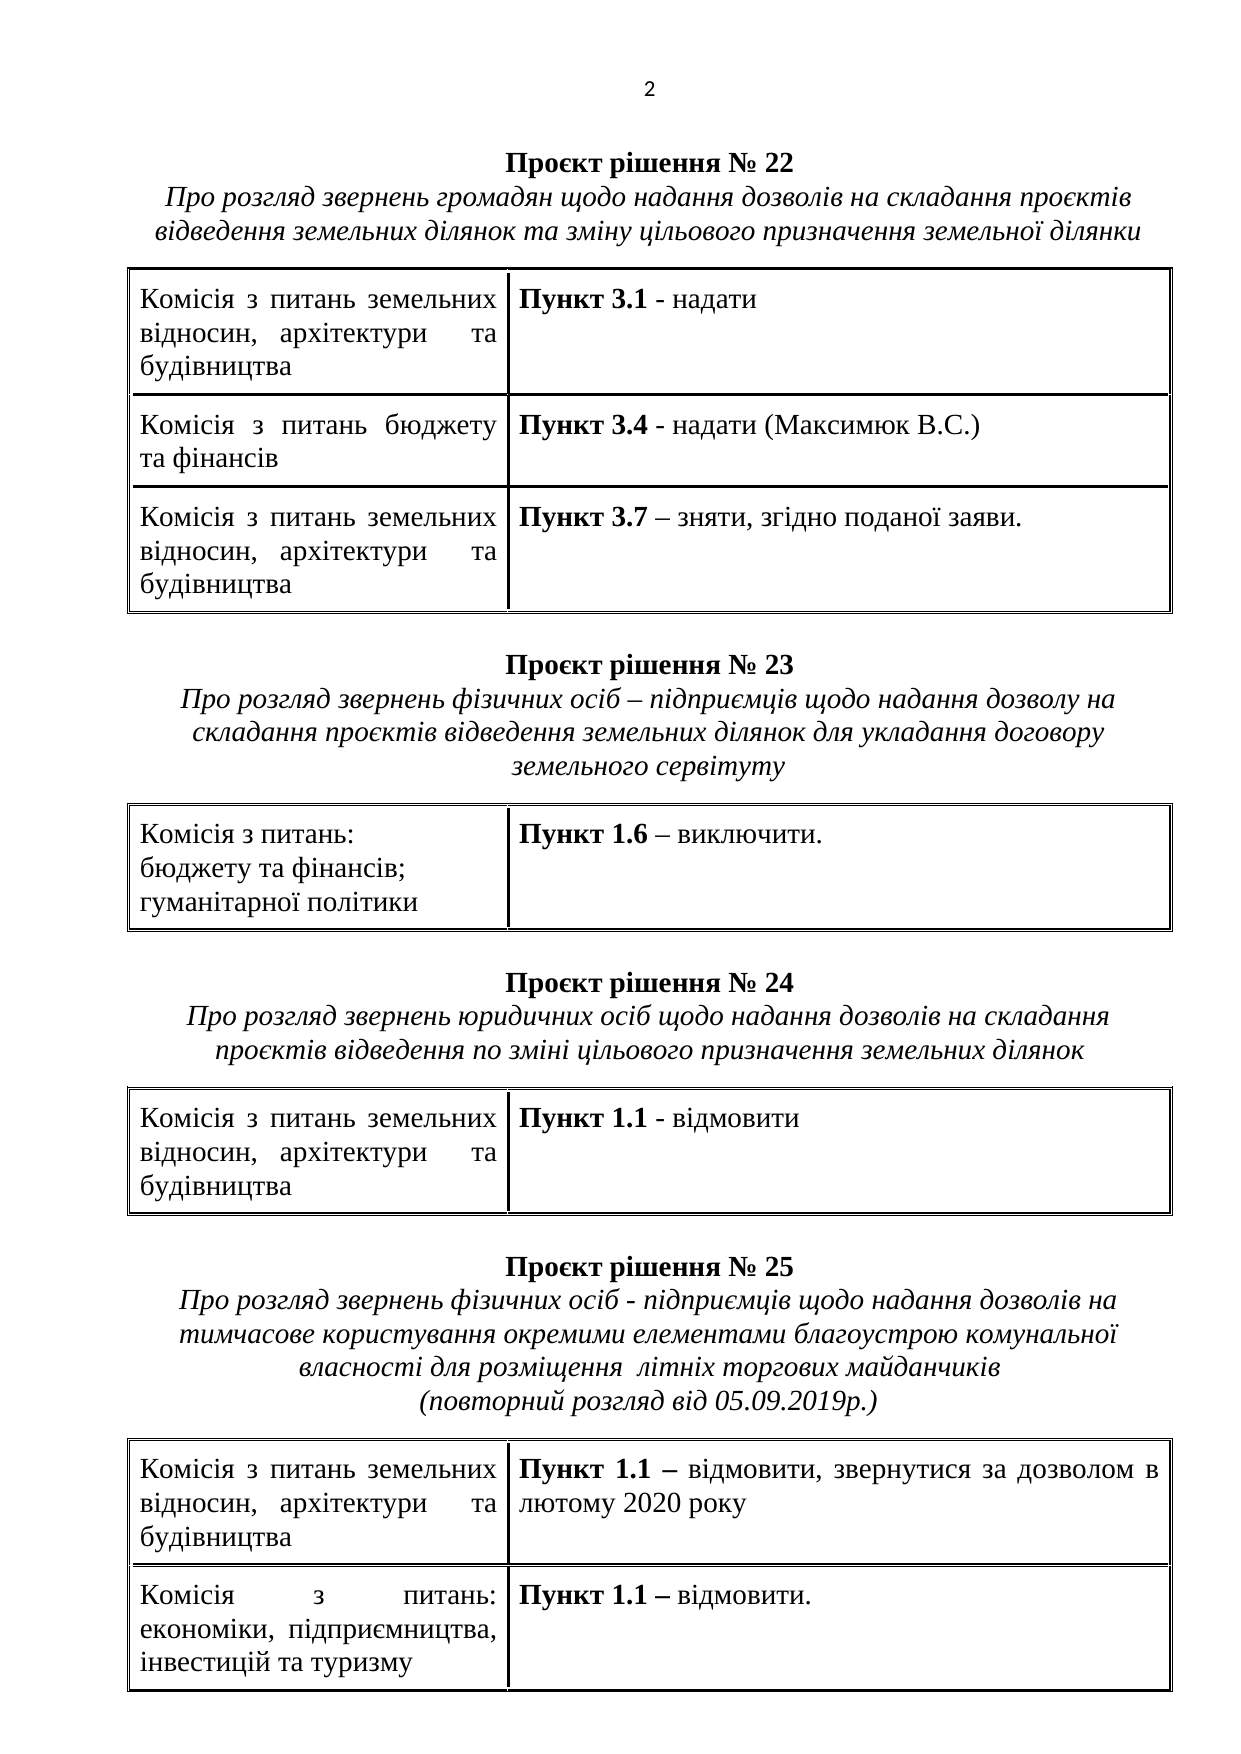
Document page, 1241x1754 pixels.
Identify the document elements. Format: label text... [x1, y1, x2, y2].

table_header Комісія з питань земельних відносин, архітектури та будівництва [130, 1088, 508, 1212]
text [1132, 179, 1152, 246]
text Проєкт рішення № 24 [148, 965, 1152, 998]
table_cell Пункт 1.1 – відмовити. [508, 1563, 1170, 1689]
table_cell Пункт 3.4 - надати (Максимюк В.С.) [510, 393, 1171, 485]
table_header Комісія з питань земельних відносин, архітектури та будівництва [130, 269, 508, 393]
table_header Пункт 3.1 - надати [508, 270, 1169, 393]
text Про розгляд звернень фізичних осіб - підприємців щодо надання дозволів на тимчасове користування окремими елементами благоустрою комунальної власності для розміщення літніх торгових майданчиків [148, 1282, 1152, 1383]
text Про розгляд звернень фізичних осіб – підприємців щодо надання дозволу на складання проєктів відведення земельних ділянок для укладання договору земельного сервітуту [148, 681, 1152, 782]
table_header Пункт 1.1 – відмовити, звернутися за дозволом в лютому 2020 року [508, 1441, 1169, 1563]
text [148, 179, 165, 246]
table_cell Комісія з питань земельних відносин, архітектури та будівництва [130, 485, 508, 611]
text Проєкт рішення № 25 [148, 1249, 1152, 1282]
text (повторний розгляд від 05.09.2019р.) [148, 1383, 1152, 1417]
table_header Комісія з питань земельних відносин, архітектури та будівництва [130, 1439, 508, 1563]
table_header Комісія з питань: бюджету та фінансів; гуманітарної політики [130, 804, 508, 928]
table_cell Комісія з питань: економіки, підприємництва, інвестицій та у [130, 1563, 508, 1689]
table_cell Пункт 3.7 – зняти, згідно поданої заяви. [508, 485, 1169, 611]
text Проєкт рішення № 22 [148, 146, 1152, 179]
table_header Пункт 1.1 - відмовити [508, 1090, 1169, 1212]
table_cell Комісія з питань бюджету та фінансів [129, 393, 507, 485]
text Про розгляд звернень юридичних осіб щодо надання дозволів на складання проєктів відведення по зміні цільового призначення земельних ділянок [148, 998, 1152, 1066]
table_header Пункт 1.6 – виключити. [508, 806, 1169, 928]
text Проєкт рішення № 23 [148, 647, 1152, 681]
